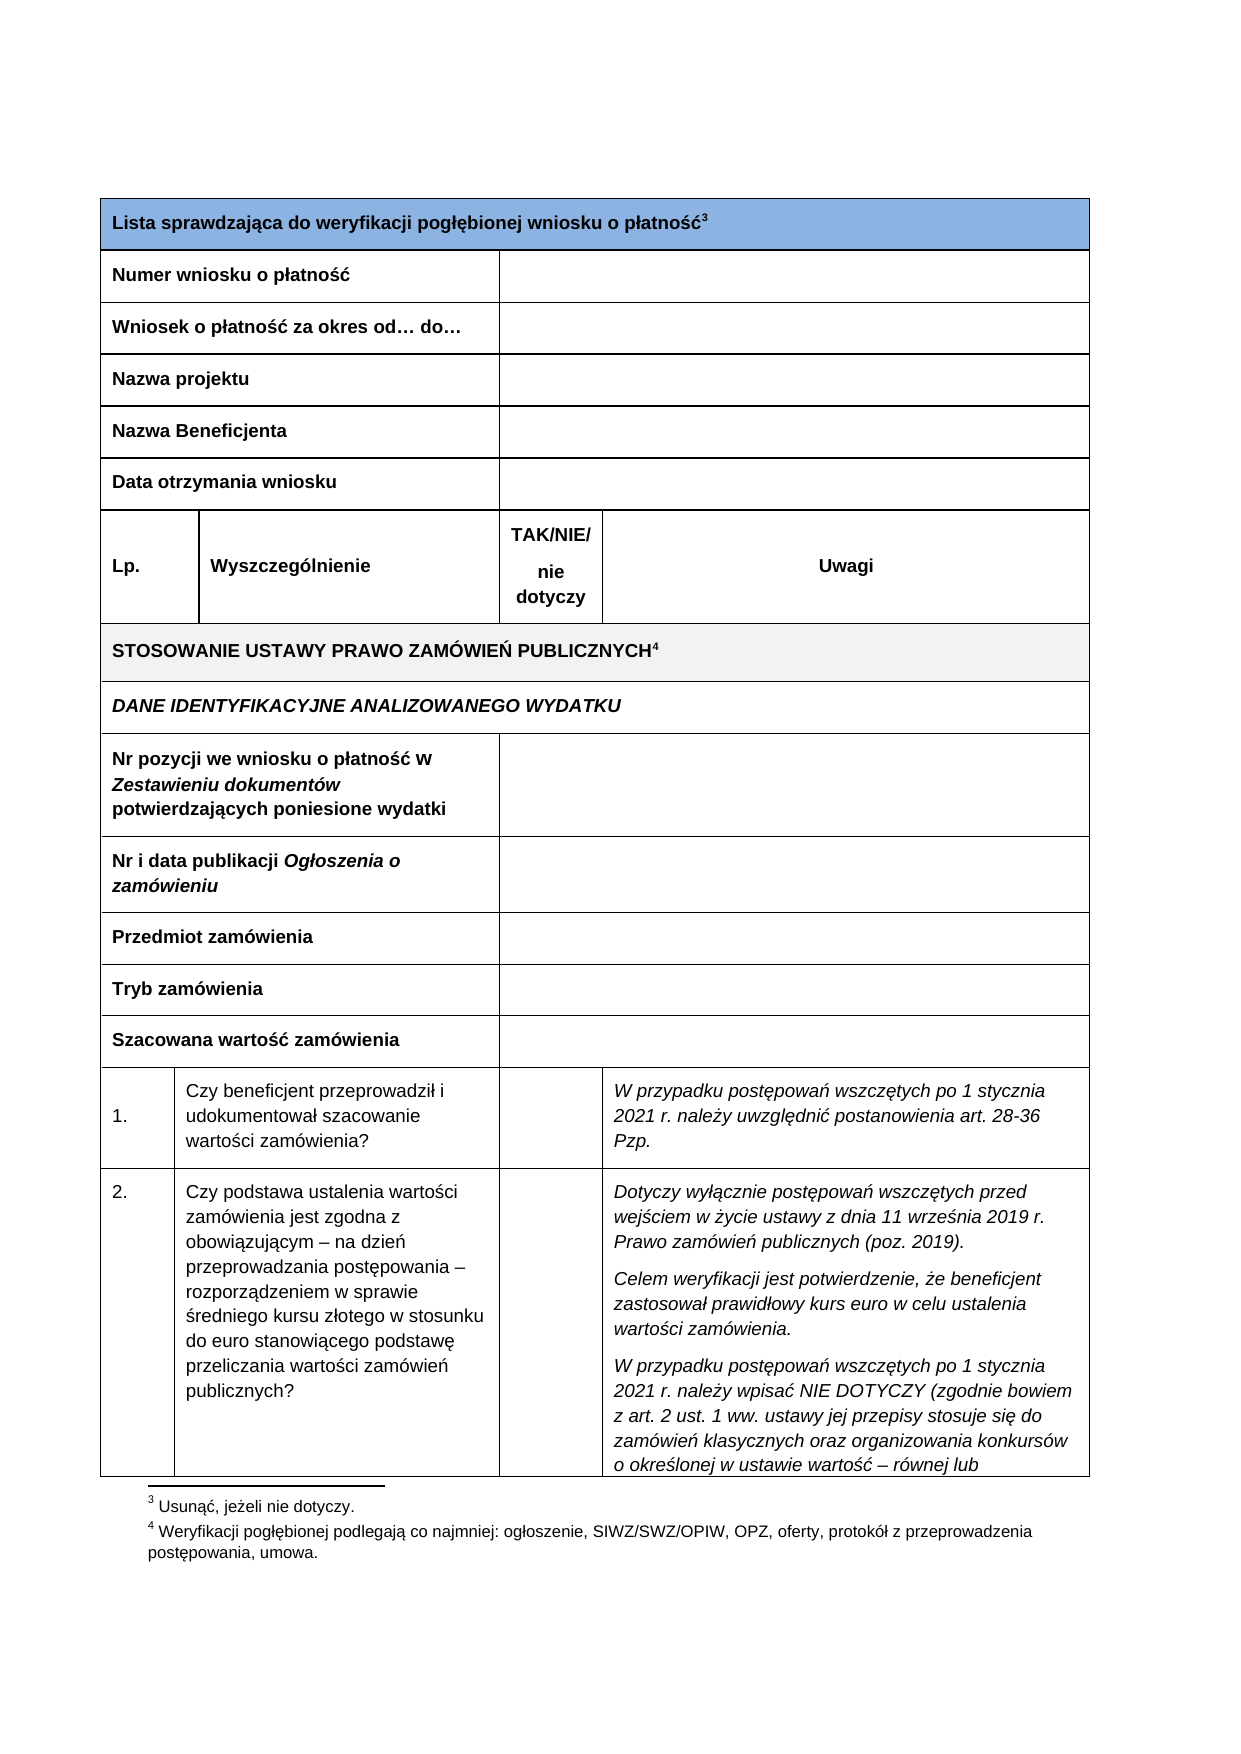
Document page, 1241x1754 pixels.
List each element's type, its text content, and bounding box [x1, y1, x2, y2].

table_cell W przypadku postępowań wszczętych po 1 stycznia 2021 r. należy uwzględnić postanowienia art. 28-36 Pzp. [603, 1068, 1089, 1168]
table_cell [500, 355, 1089, 405]
table_cell Nr pozycji we wniosku o płatność w Zestawieniu dokumentów potwierdzających poniesione wydatki [101, 734, 499, 836]
table_cell [500, 1068, 602, 1168]
table_cell [500, 734, 1089, 836]
table_cell Data otrzymania wniosku [101, 459, 499, 509]
table_cell 1. [101, 1068, 174, 1168]
table_cell Numer wniosku o płatność [101, 251, 499, 301]
table_cell [500, 837, 1089, 912]
table_header Lista sprawdzająca do weryfikacji pogłębionej wniosku o płatność [101, 199, 1089, 249]
table_cell Wniosek o płatność za okres od… do… [101, 303, 499, 353]
table_cell Przedmiot zamówienia [101, 913, 499, 964]
table_cell Uwagi [603, 511, 1089, 623]
table_cell DANE IDENTYFIKACYJNE ANALIZOWANEGO WYDATKU [101, 682, 1089, 733]
table_cell Lp. [101, 511, 198, 623]
table_cell Tryb zamówienia [101, 965, 499, 1015]
table_cell [500, 407, 1089, 457]
table_cell [500, 913, 1089, 964]
table_cell Czy beneficjent przeprowadził i udokumentował szacowanie wartości zamówienia? [175, 1068, 499, 1168]
table_cell Nr i data publikacji Ogłoszenia o zamówieniu [101, 837, 499, 912]
table_cell [500, 1169, 602, 1476]
table_cell Nazwa projektu [101, 355, 499, 405]
table_cell [500, 965, 1089, 1015]
table_cell [500, 251, 1089, 301]
table_cell STOSOWANIE USTAWY PRAWO ZAMÓWIEŃ PUBLICZNYCH [101, 624, 1089, 681]
table_cell [500, 1016, 1089, 1067]
table_cell Wyszczególnienie [200, 511, 499, 623]
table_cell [603, 1169, 1089, 1476]
table_cell 2. [101, 1169, 174, 1476]
table_cell [500, 459, 1089, 509]
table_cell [175, 1169, 499, 1476]
table_cell Nazwa Beneficjenta [101, 407, 499, 457]
table_cell Szacowana wartość zamówienia [101, 1016, 499, 1067]
table_cell [500, 303, 1089, 353]
table_cell TAK/NIE/ nie dotyczy [500, 511, 602, 623]
